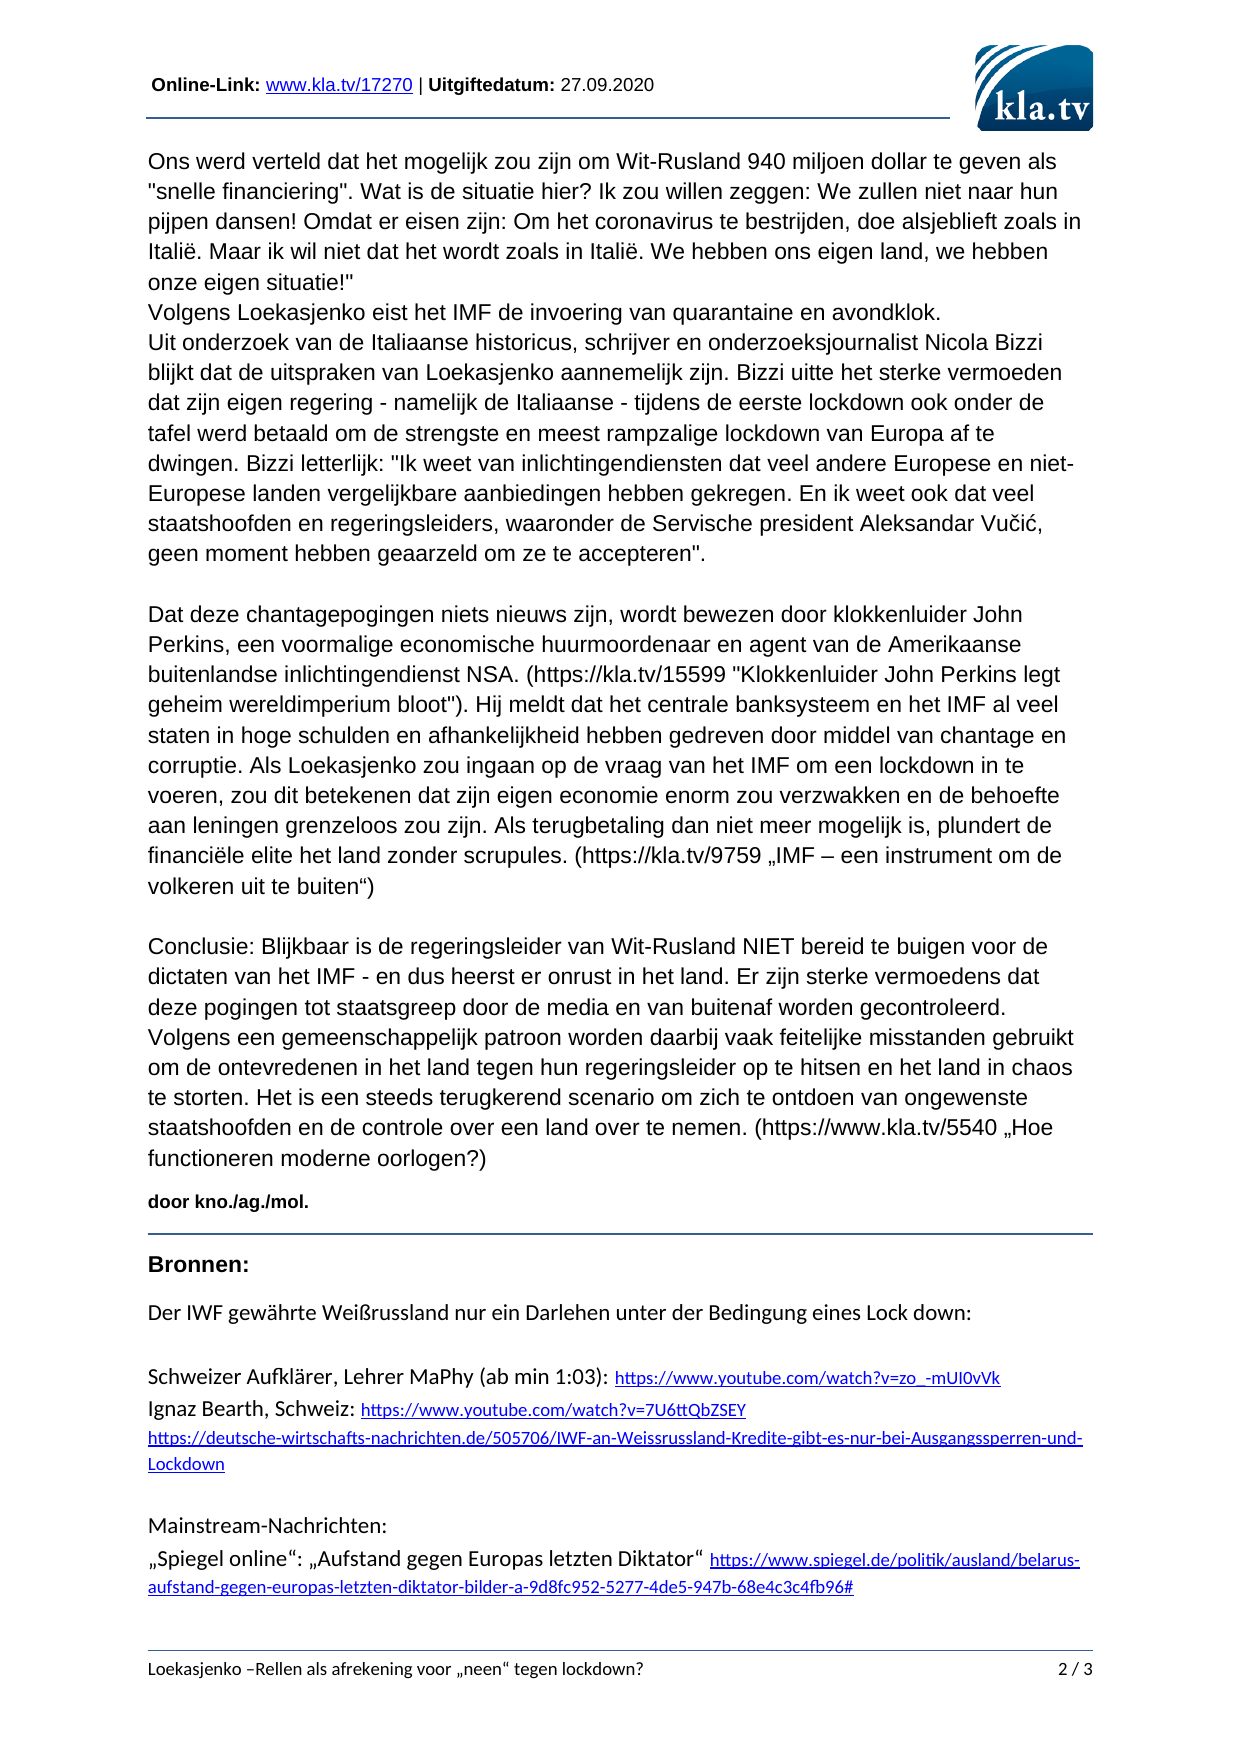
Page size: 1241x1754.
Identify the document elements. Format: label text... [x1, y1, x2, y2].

text Bronnen: [148, 1235, 1093, 1277]
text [148, 148, 1093, 1171]
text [148, 1298, 1093, 1630]
text door kno./ag./mol. [148, 1191, 1093, 1213]
